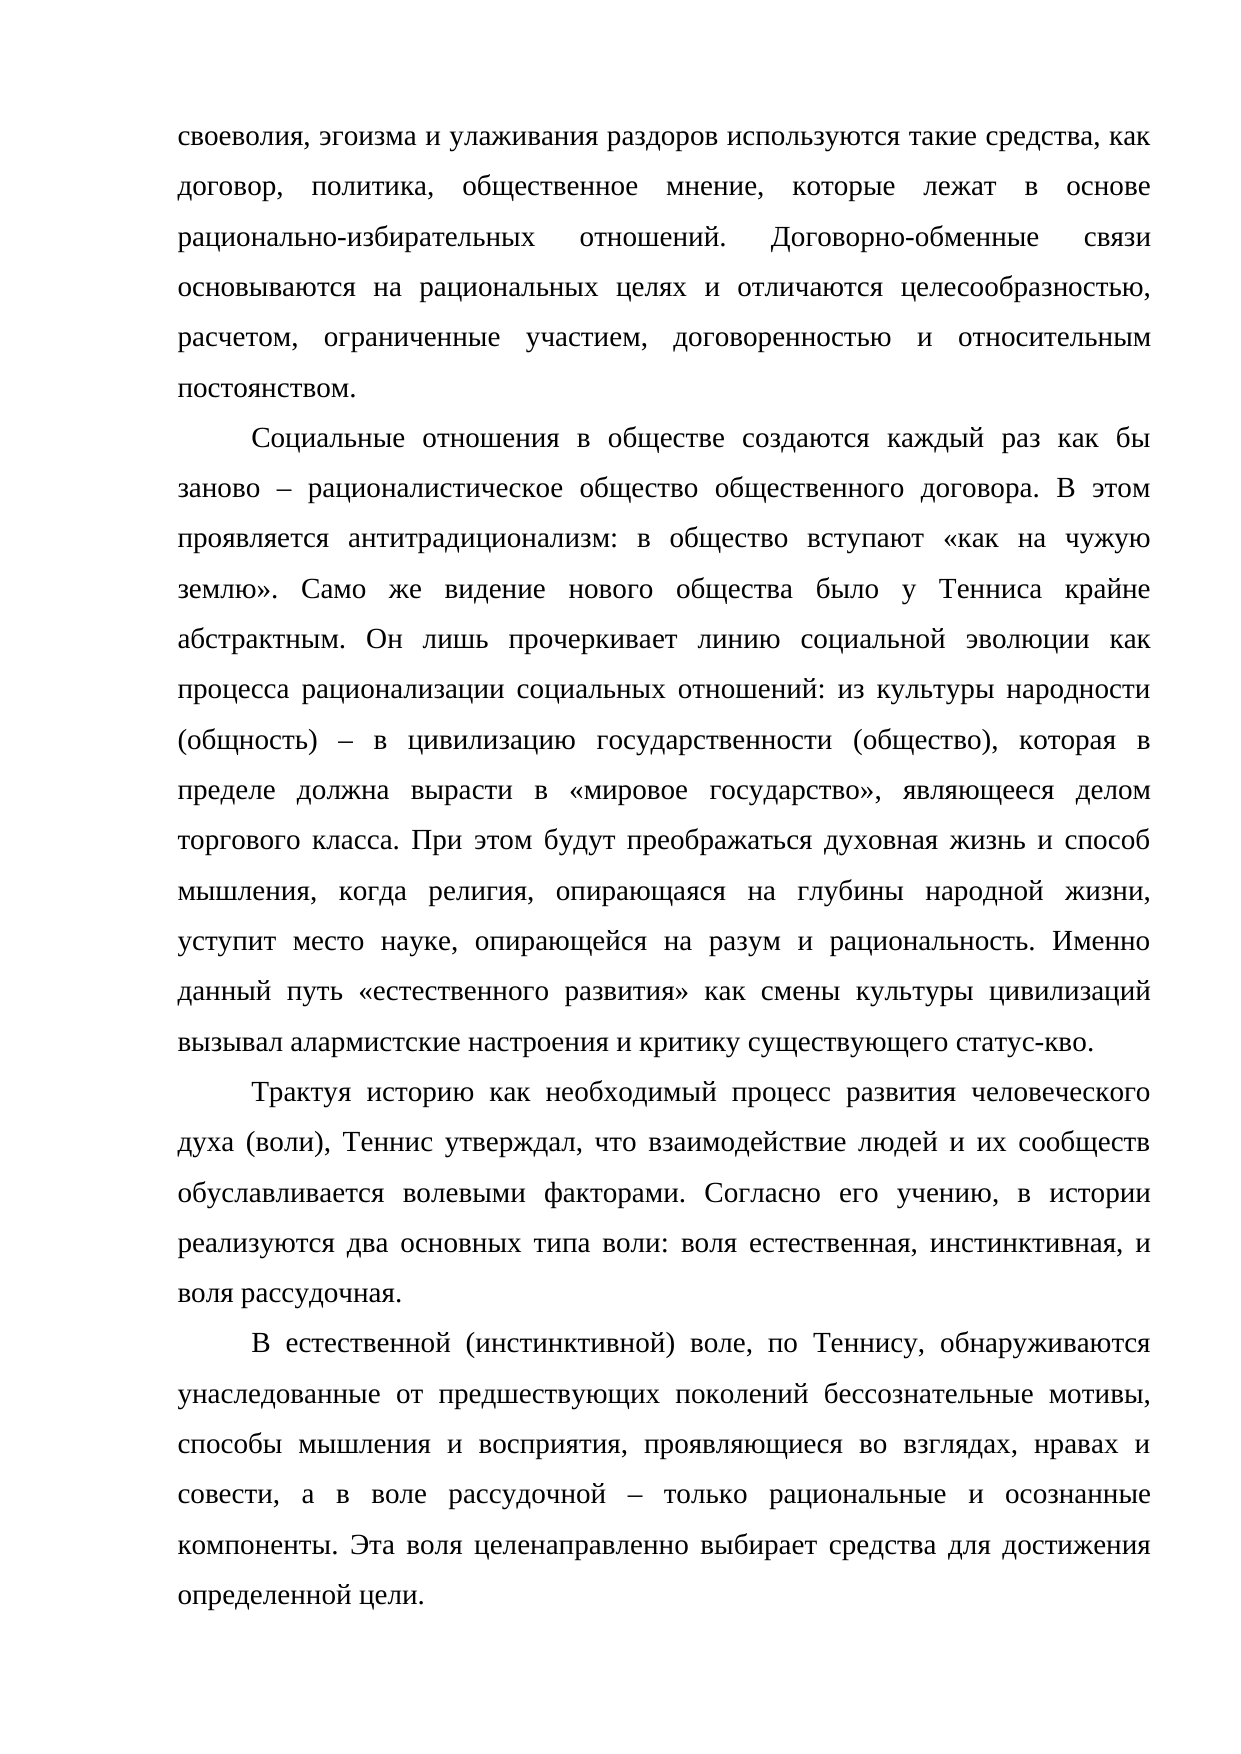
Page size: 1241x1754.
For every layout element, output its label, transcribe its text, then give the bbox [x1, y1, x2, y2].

text Социальные отношения в обществе создаются каждый раз как бы заново – рационалистическое общество общественного договора. В этом проявляется антитрадиционализм: в общество вступают «как на чужую землю». Само же видение нового общества было у Тенниса крайне абстрактным. Он лишь прочеркивает линию социальной эволюции как процесса рационализации социальных отношений: из культуры народности (общность) – в цивилизацию государственности (общество), которая в пределе должна вырасти в «мировое государство», являющееся делом торгового класса. При этом будут преображаться духовная жизнь и способ мышления, когда религия, опирающаяся на глубины народной жизни, уступит место науке, опирающейся на разум и рациональность. Именно данный путь «естественного развития» как смены культуры цивилизаций вызывал алармистские настроения и критику существующего статус-кво. [177, 420, 1152, 1057]
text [177, 118, 1152, 403]
text Трактуя историю как необходимый процесс развития человеческого духа (воли), Теннис утверждал, что взаимодействие людей и их сообществ обуславливается волевыми факторами. Согласно его учению, в истории реализуются два основных типа воли: воля естественная, инстинктивная, и воля рассудочная. [177, 1074, 1152, 1309]
text В естественной (инстинктивной) воле, по Теннису, обнаруживаются унаследованные от предшествующих поколений бессознательные мотивы, способы мышления и восприятия, проявляющиеся во взглядах, нравах и совести, а в воле рассудочной – только рациональные и осознанные компоненты. Эта воля целенаправленно выбирает средства для достижения определенной цели. [177, 1326, 1152, 1611]
